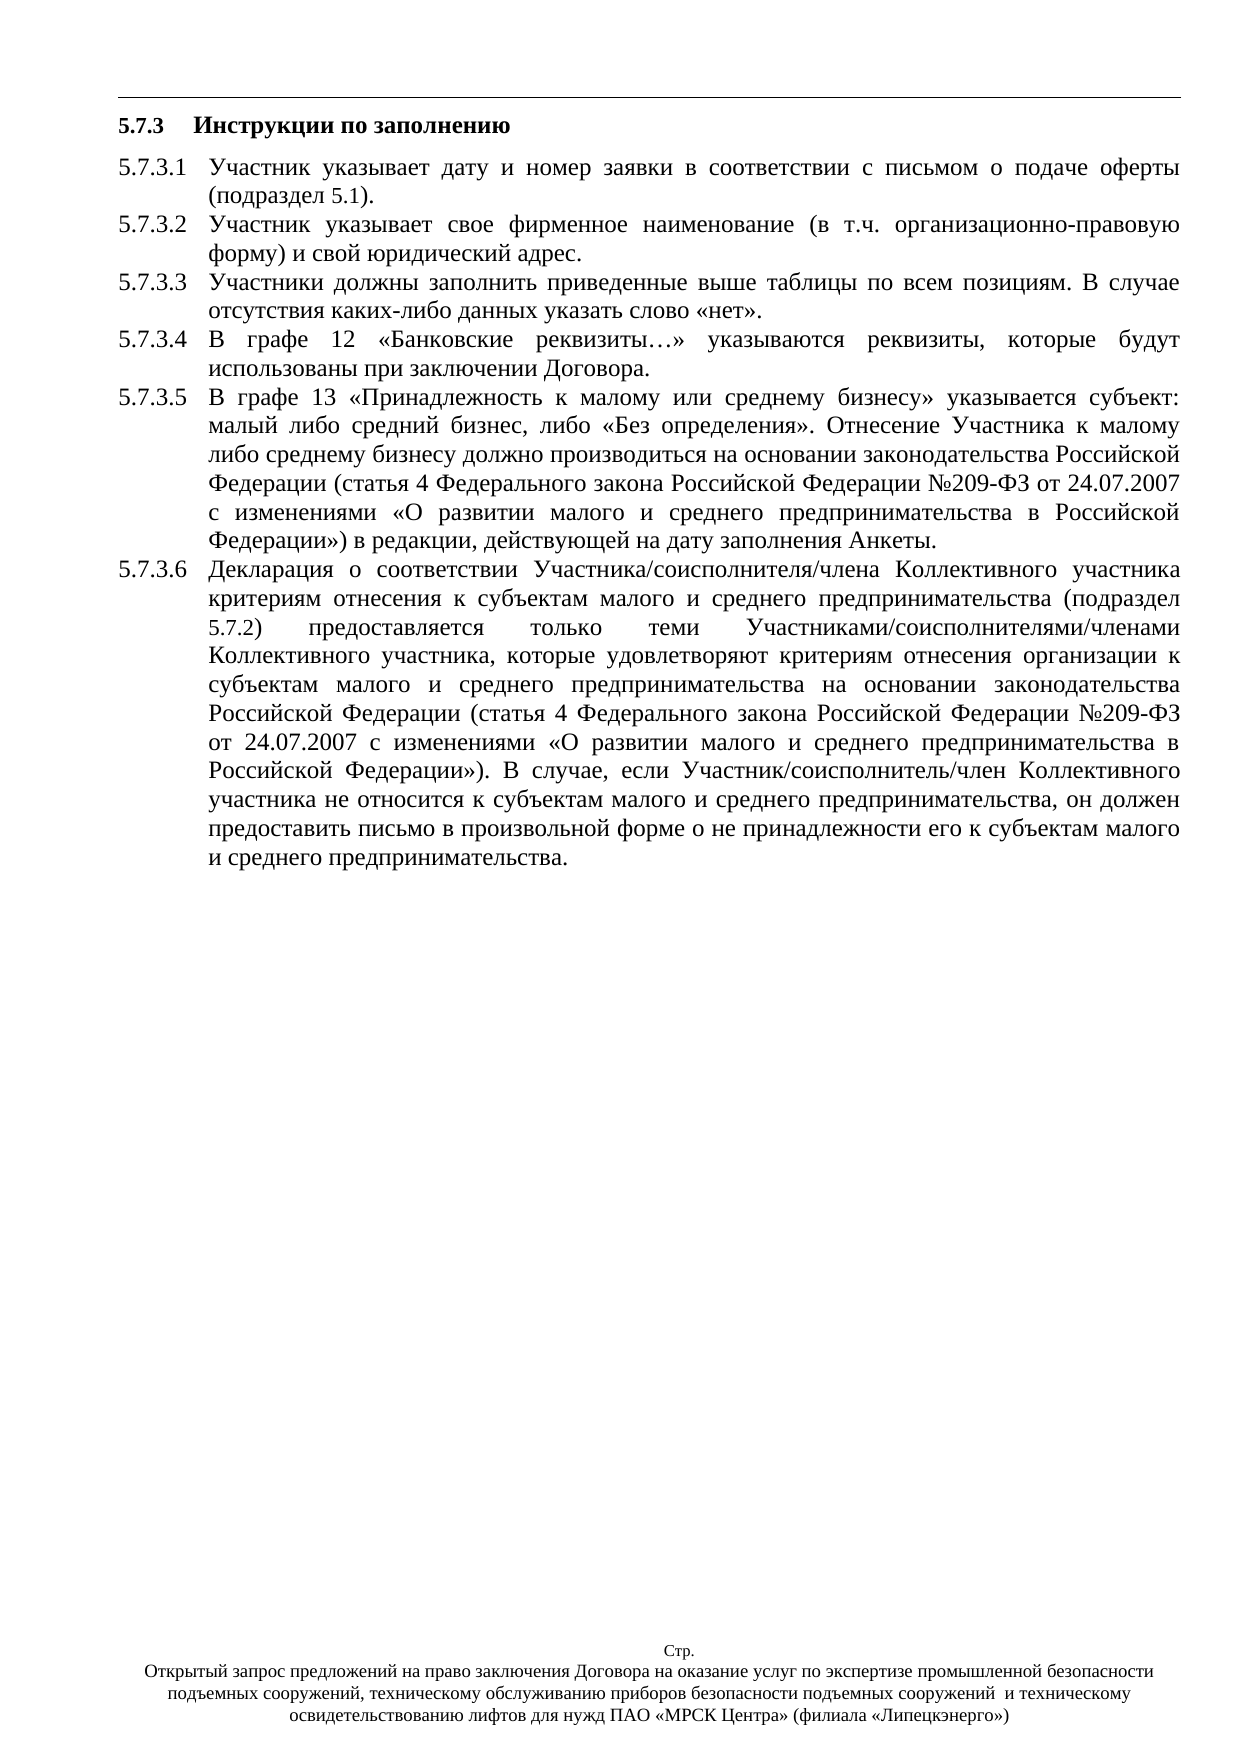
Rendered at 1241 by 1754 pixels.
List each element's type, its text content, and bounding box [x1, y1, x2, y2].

list Декларация о соответствии Участника/соисполнителя/члена Коллективного участника критериям отнесения к субъектам малого и среднего предпринимательства (подраздел 5.7.2) предоставляется только теми Участниками/соисполнителями/членами Коллективного участника, которые удовлетворяют критериям отнесения организации к субъектам малого и среднего предпринимательства на основании законодательства Российской Федерации (статья 4 Федерального закона Российской Федерации №209-ФЗ от 24.07.2007 с изменениями «О развитии малого и среднего предпринимательства в Российской Федерации»). В случае, если Участник/соисполнитель/член Коллективного участника не относится к субъектам малого и среднего предпринимательства, он должен предоставить письмо в произвольной форме о не принадлежности его к субъектам малого и среднего предпринимательства. [118, 554, 1181, 871]
list В графе 12 «Банковские реквизиты…» указываются реквизиты, которые будут использованы при заключении Договора. [118, 324, 1181, 382]
subtitle Инструкции по заполнению [118, 111, 1181, 139]
list В графе 13 «Принадлежность к малому или среднему бизнесу» указывается субъект: малый либо средний бизнес, либо «Без определения». Отнесение Участника к малому либо среднему бизнесу должно производиться на основании законодательства Российской Федерации (статья 4 Федерального закона Российской Федерации №209-ФЗ от 24.07.2007 с изменениями «О развитии малого и среднего предпринимательства в Российской Федерации») в редакции, действующей на дату заполнения Анкеты. [118, 382, 1181, 554]
list Участники должны заполнить приведенные выше таблицы по всем позициям. В случае отсутствия каких-либо данных указать слово «нет». [118, 267, 1181, 324]
list Участник указывает свое фирменное наименование (в т.ч. организационно-правовую форму) и свой юридический адрес. [118, 209, 1181, 267]
list Участник указывает дату и номер заявки в соответствии с письмом о подаче оферты (подраздел 5.1). [118, 152, 1181, 209]
